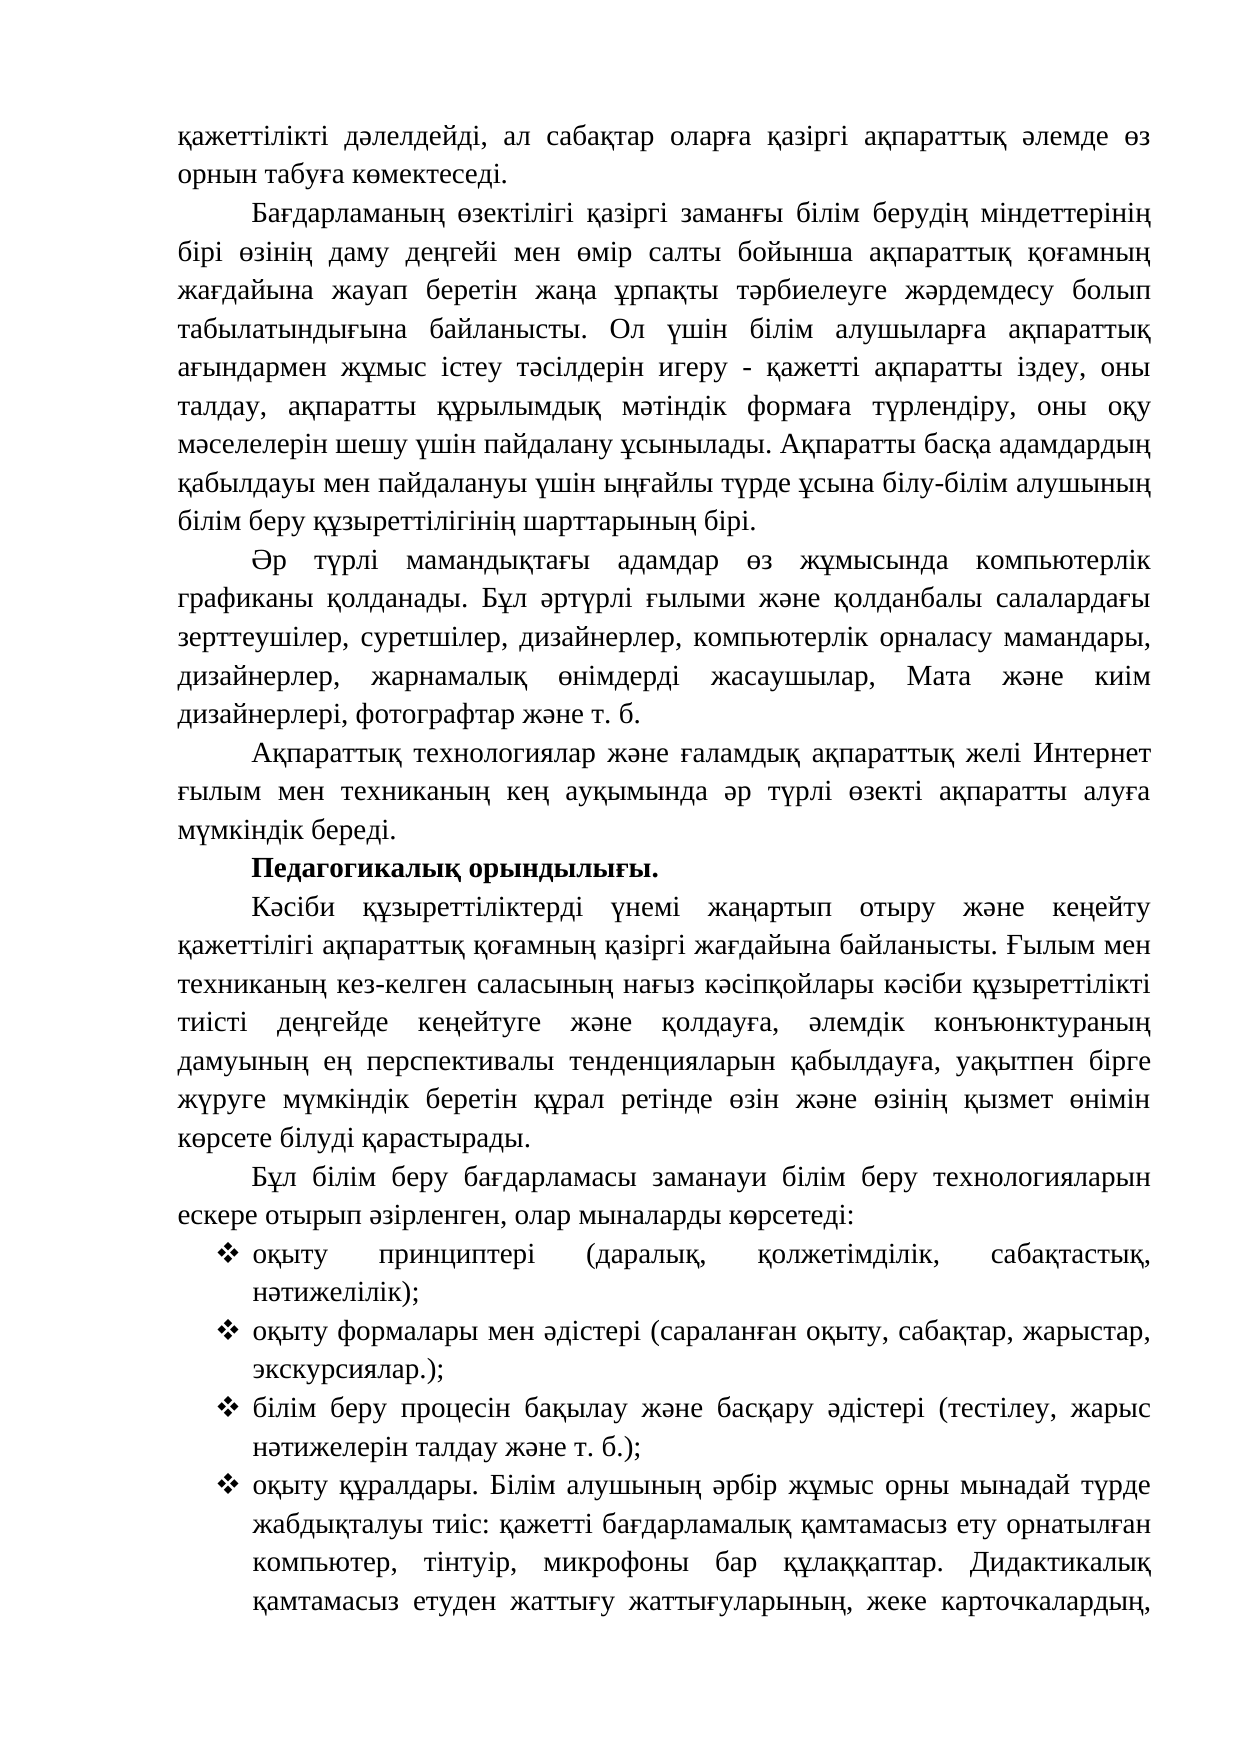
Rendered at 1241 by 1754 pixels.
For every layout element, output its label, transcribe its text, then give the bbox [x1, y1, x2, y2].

list білім беру процесін бақылау және басқару әдістері (тестілеу, жарыс нәтижелерін талдау және т. б.); [215, 1390, 1152, 1462]
text Ақпараттық технологиялар және ғаламдық ақпараттық желі Интернет ғылым мен техниканың кең ауқымында әр түрлі өзекті ақпаратты алуға мүмкіндік береді. [177, 735, 1152, 845]
list оқыту принциптері (даралық, қолжетімділік, сабақтастық, нәтижелілік); [215, 1236, 1152, 1308]
text Педагогикалық орындылығы. [177, 850, 1152, 884]
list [215, 1467, 1152, 1617]
text Әр түрлі мамандықтағы адамдар өз жұмысында компьютерлік графиканы қолданады. Бұл әртүрлі ғылыми және қолданбалы салалардағы зерттеушілер, суретшілер, дизайнерлер, компьютерлік орналасу мамандары, дизайнерлер, жарнамалық өнімдерді жасаушылар, Мата және киім дизайнерлері, фотографтар және т. б. [177, 542, 1152, 730]
text Кәсіби құзыреттіліктерді үнемі жаңартып отыру және кеңейту қажеттілігі ақпараттық қоғамның қазіргі жағдайына байланысты. Ғылым мен техниканың кез-келген саласының нағыз кәсіпқойлары кәсіби құзыреттілікті тиісті деңгейде кеңейтуге және қолдауға, әлемдік конъюнктураның дамуының ең перспективалы тенденцияларын қабылдауға, уақытпен бірге жүруге мүмкіндік беретін құрал ретінде өзін және өзінің қызмет өнімін көрсете білуді қарастырады. [177, 889, 1152, 1154]
text Бұл білім беру бағдарламасы заманауи білім беру технологияларын ескере отырып әзірленген, олар мыналарды көрсетеді: [177, 1159, 1152, 1231]
text Бағдарламаның өзектілігі қазіргі заманғы білім берудің міндеттерінің бірі өзінің даму деңгейі мен өмір салты бойынша ақпараттық қоғамның жағдайына жауап беретін жаңа ұрпақты тәрбиелеуге жәрдемдесу болып табылатындығына байланысты. Ол үшін білім алушыларға ақпараттық ағындармен жұмыс істеу тәсілдерін игеру - қажетті ақпаратты іздеу, оны талдау, ақпаратты құрылымдық мәтіндік формаға түрлендіру, оны оқу мәселелерін шешу үшін пайдалану ұсынылады. Ақпаратты басқа адамдардың қабылдауы мен пайдалануы үшін ыңғайлы түрде ұсына білу-білім алушының білім беру құзыреттілігінің шарттарының бірі. [177, 195, 1152, 537]
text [177, 118, 1152, 190]
list оқыту формалары мен әдістері (сараланған оқыту, сабақтар, жарыстар, экскурсиялар.); [215, 1313, 1152, 1385]
